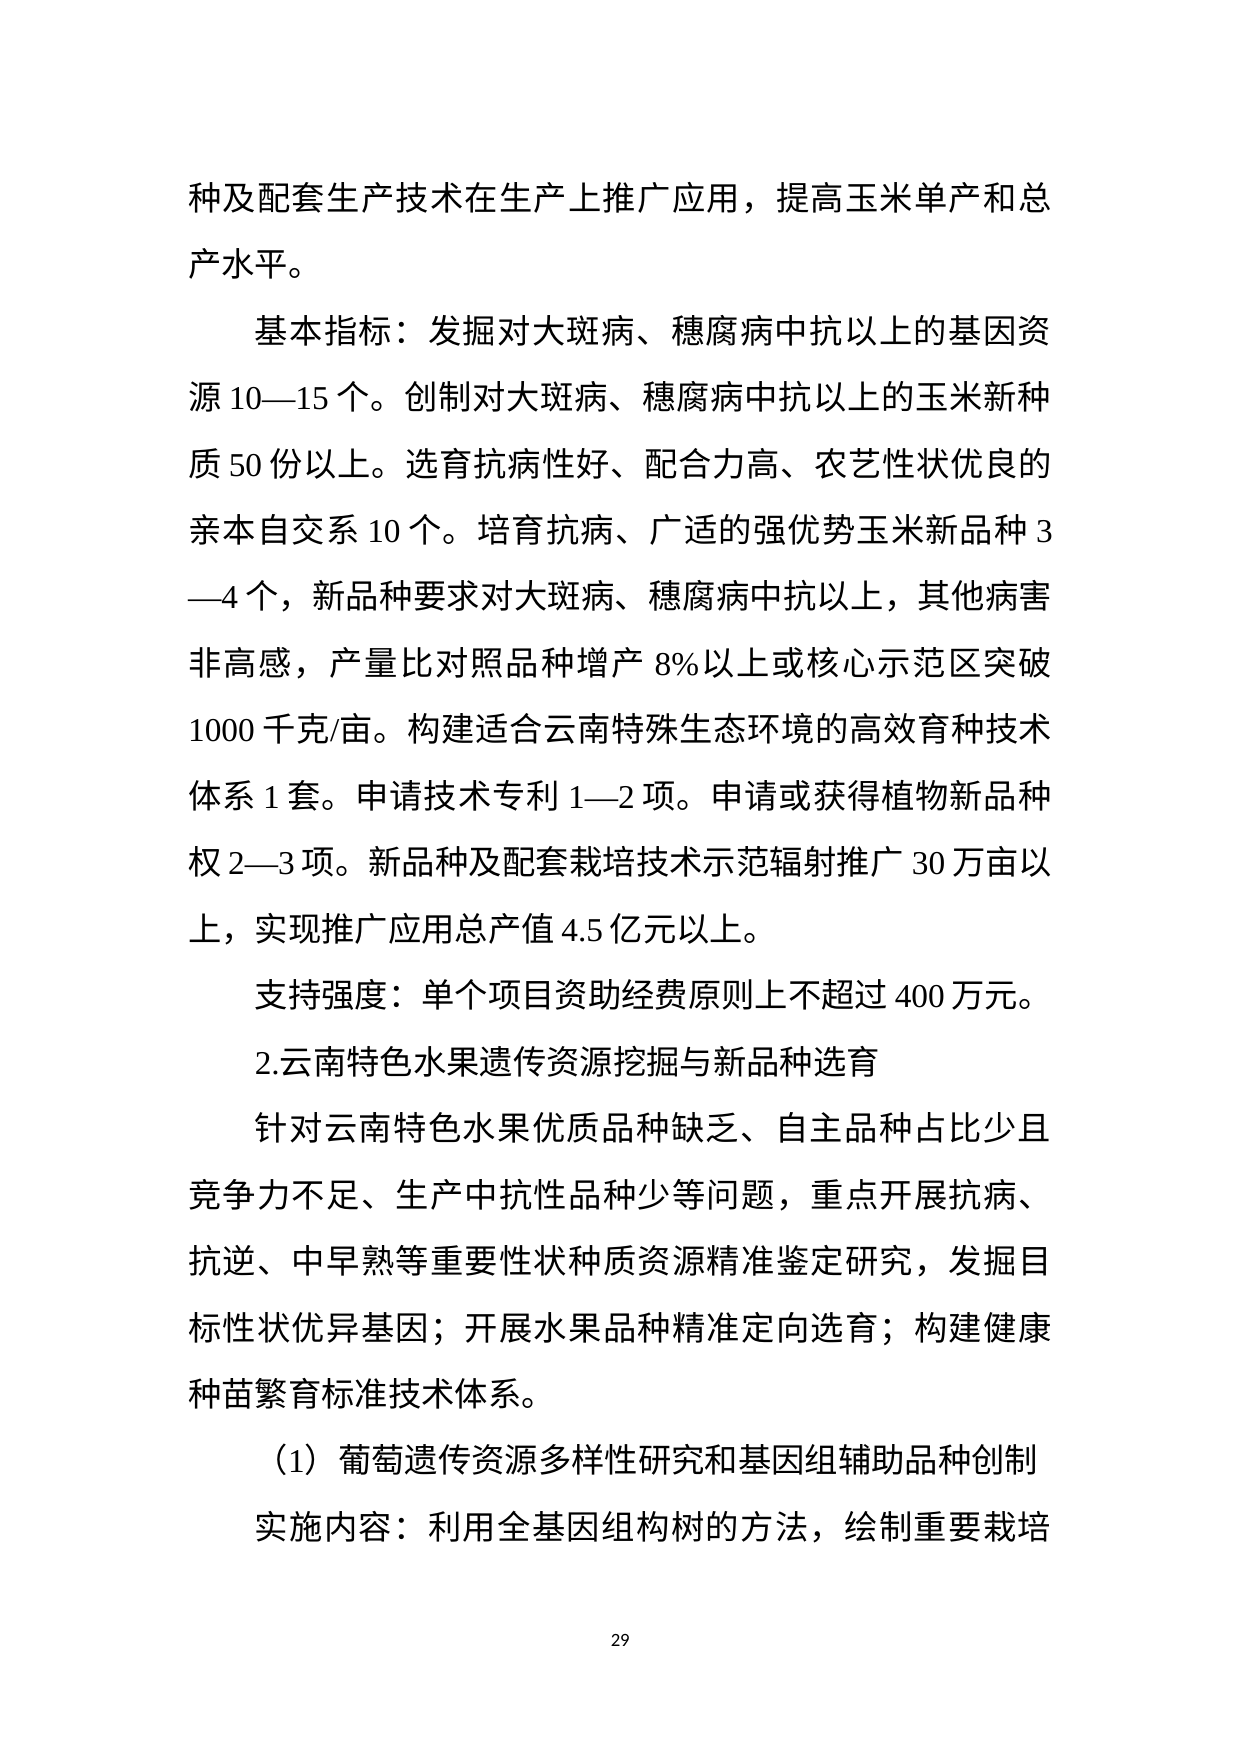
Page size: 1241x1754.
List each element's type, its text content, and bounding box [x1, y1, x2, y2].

text （1）葡萄遗传资源多样性研究和基因组辅助品种创制 [188, 1425, 1052, 1492]
text 针对云南特色水果优质品种缺乏、自主品种占比少且竞争力不足、生产中抗性品种少等问题，重点开展抗病、抗逆、中早熟等重要性状种质资源精准鉴定研究，发掘目标性状优异基因；开展水果品种精准定向选育；构建健康种苗繁育标准技术体系。 [188, 1093, 1052, 1425]
text 基本指标：发掘对大斑病、穗腐病中抗以上的基因资源10—15个。创制对大斑病、穗腐病中抗以上的玉米新种质50份以上。选育抗病性好、配合力高、农艺性状优良的亲本自交系10个。培育抗病、广适的强优势玉米新品种3—4个，新品种要求对大斑病、穗腐病中抗以上，其他病害非高感，产量比对照品种增产8%以上或核心示范区突破1000千克/亩。构建适合云南特殊生态环境的高效育种技术体系1套。申请技术专利1—2项。申请或获得植物新品种权2—3项。新品种及配套栽培技术示范辐射推广30万亩以上，实现推广应用总产值4.5亿元以上。 [188, 295, 1052, 960]
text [188, 1492, 1052, 1558]
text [188, 162, 1052, 295]
text 2.云南特色水果遗传资源挖掘与新品种选育 [188, 1026, 1052, 1093]
text 支持强度：单个项目资助经费原则上不超过400万元。 [188, 960, 1052, 1026]
